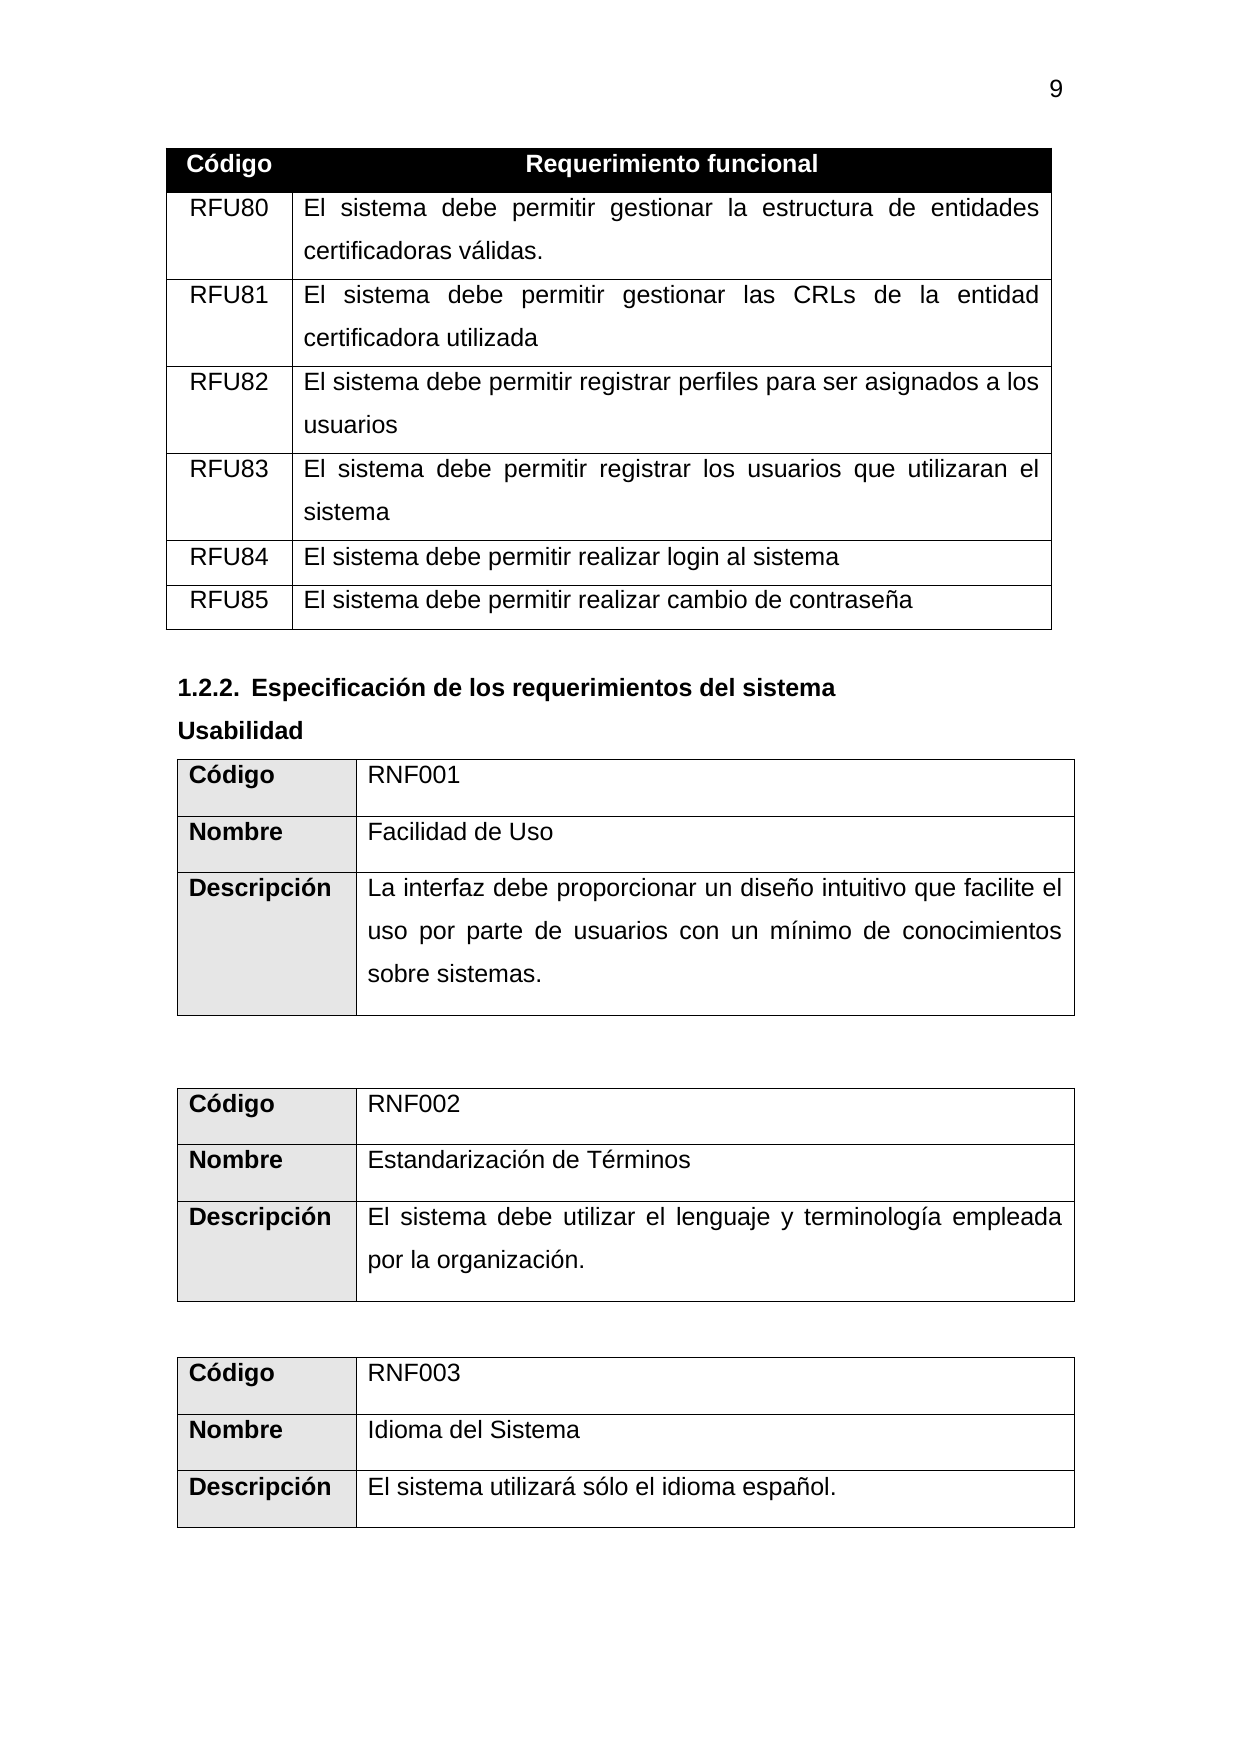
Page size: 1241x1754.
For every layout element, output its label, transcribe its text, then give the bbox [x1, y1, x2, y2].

table_cell Descripción [178, 873, 356, 1015]
table_cell La interfaz debe proporcionar un diseño intuitivo que facilite el uso por parte de usuarios con un mínimo de conocimientos sobre sistemas. [357, 873, 1074, 1015]
table_header RNF002 [357, 1089, 1074, 1144]
table_cell RFU82 [167, 367, 292, 453]
table_header RNF001 [357, 760, 1074, 816]
table_cell Facilidad de Uso [357, 817, 1074, 872]
table_cell Nombre [178, 817, 356, 872]
table_cell RFU81 [167, 280, 292, 366]
text Usabilidad [177, 716, 1063, 744]
list Especificación de los requerimientos del sistema [177, 673, 1063, 701]
table_header RNF003 [357, 1358, 1074, 1414]
table_cell El sistema debe permitir realizar cambio de contraseña [293, 586, 1051, 628]
table_cell Descripción [178, 1471, 356, 1527]
table_cell El sistema debe utilizar el lenguaje y terminología empleada por la organización. [357, 1202, 1074, 1301]
table_cell El sistema debe permitir gestionar las CRLs de la entidad certificadora utilizada [293, 280, 1051, 366]
table_header Requerimiento funcional [293, 149, 1051, 192]
table_cell El sistema utilizará sólo el idioma español. [357, 1471, 1074, 1527]
table_cell RFU80 [167, 193, 292, 279]
table_header Código [178, 760, 356, 816]
table_cell RFU85 [167, 586, 292, 628]
table_cell Nombre [178, 1415, 356, 1470]
table_header Código [178, 1089, 356, 1144]
table_cell RFU84 [167, 541, 292, 584]
table_cell Estandarización de Términos [357, 1145, 1074, 1201]
table_cell El sistema debe permitir registrar perfiles para ser asignados a los usuarios [293, 367, 1051, 453]
table_cell El sistema debe permitir gestionar la estructura de entidades certificadoras válidas. [293, 193, 1051, 279]
table_cell El sistema debe permitir realizar login al sistema [293, 541, 1051, 584]
table_cell El sistema debe permitir registrar los usuarios que utilizaran el sistema [293, 454, 1051, 540]
table_header Código [178, 1358, 356, 1414]
table_cell RFU83 [167, 454, 292, 540]
table_header Código [167, 149, 292, 192]
table_cell Descripción [178, 1202, 356, 1301]
table_cell Idioma del Sistema [357, 1415, 1074, 1470]
table_cell Nombre [178, 1145, 356, 1201]
